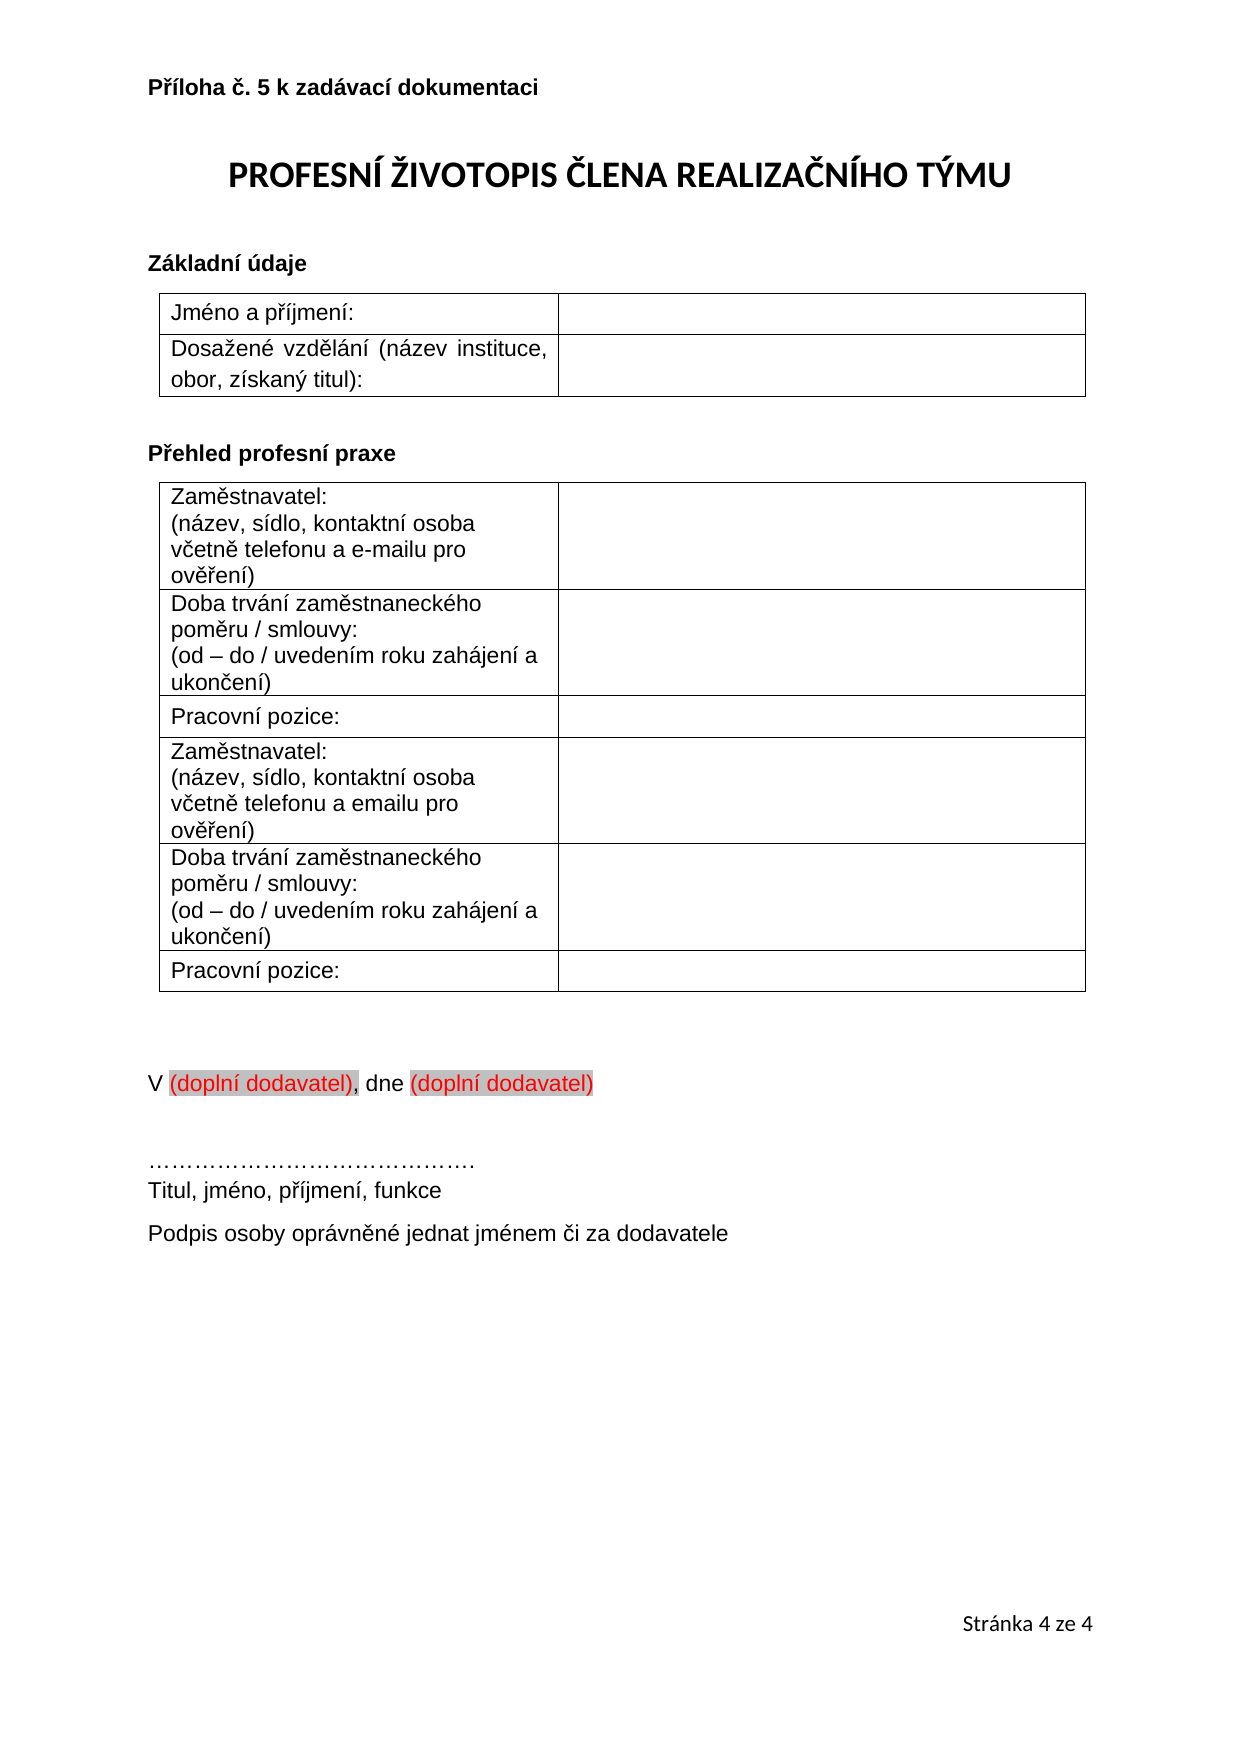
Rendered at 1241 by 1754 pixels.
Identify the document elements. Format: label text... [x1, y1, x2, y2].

text V (doplní dodavatel), dne (doplní dodavatel) [148, 1069, 1093, 1096]
table_header Jméno a příjmení: [160, 294, 558, 334]
text Základní údaje [148, 250, 1093, 277]
table_header [559, 294, 1085, 334]
text Podpis osoby oprávněné jednat jménem či za dodavatele [148, 1220, 1093, 1247]
table_cell Pracovní pozice: [160, 696, 558, 737]
table_cell [559, 335, 1085, 396]
text PROFESNÍ ŽIVOTOPIS ČLENA REALIZAČNÍHO TÝMU [148, 151, 1093, 197]
text ……………………………………. Titul, jméno, příjmení, funkce [148, 1147, 1093, 1204]
table_cell Zaměstnavatel: (název, sídlo, kontaktní osoba včetně telefonu a emailu pro ověření) [160, 738, 558, 843]
table_header Zaměstnavatel: (název, sídlo, kontaktní osoba včetně telefonu a e-mailu pro ověření) [160, 483, 558, 589]
table_cell [559, 738, 1085, 843]
table_cell [559, 590, 1085, 695]
table_cell Pracovní pozice: [160, 951, 558, 991]
table_cell Doba trvání zaměstnaneckého poměru / smlouvy: (od – do / uvedením roku zahájení a ukončení) [160, 844, 558, 949]
table_cell [559, 951, 1085, 991]
table_cell [559, 844, 1085, 949]
table_cell Doba trvání zaměstnaneckého poměru / smlouvy: (od – do / uvedením roku zahájení a ukončení) [160, 590, 558, 695]
text Přehled profesní praxe [148, 439, 1093, 466]
table_cell [559, 696, 1085, 737]
table_cell Dosažené vzdělání (název instituce, obor, získaný titul): [160, 335, 558, 396]
table_header [559, 483, 1085, 589]
